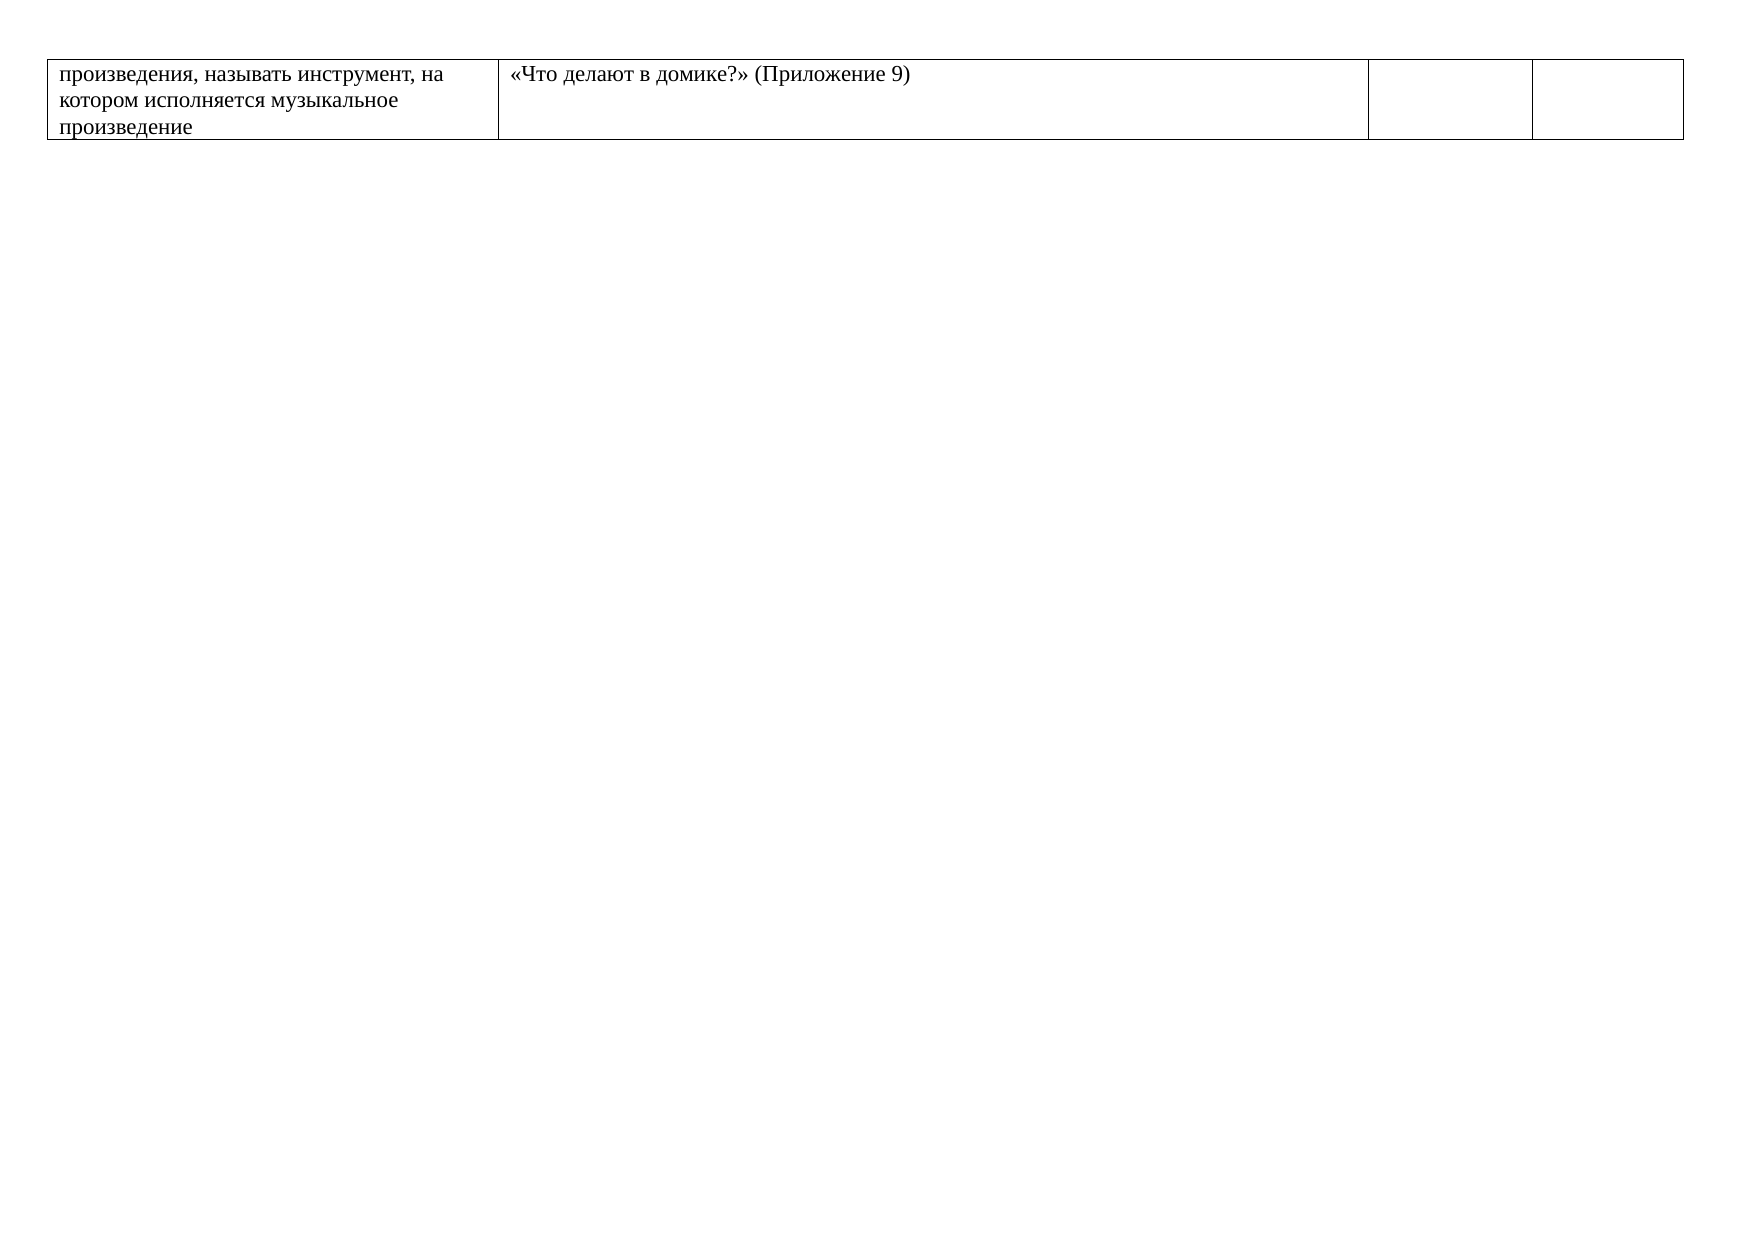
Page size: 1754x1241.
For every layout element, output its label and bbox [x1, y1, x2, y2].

table_cell [1533, 60, 1683, 139]
table_cell [1369, 60, 1532, 139]
table_cell [499, 60, 1368, 139]
table_cell [48, 60, 498, 139]
